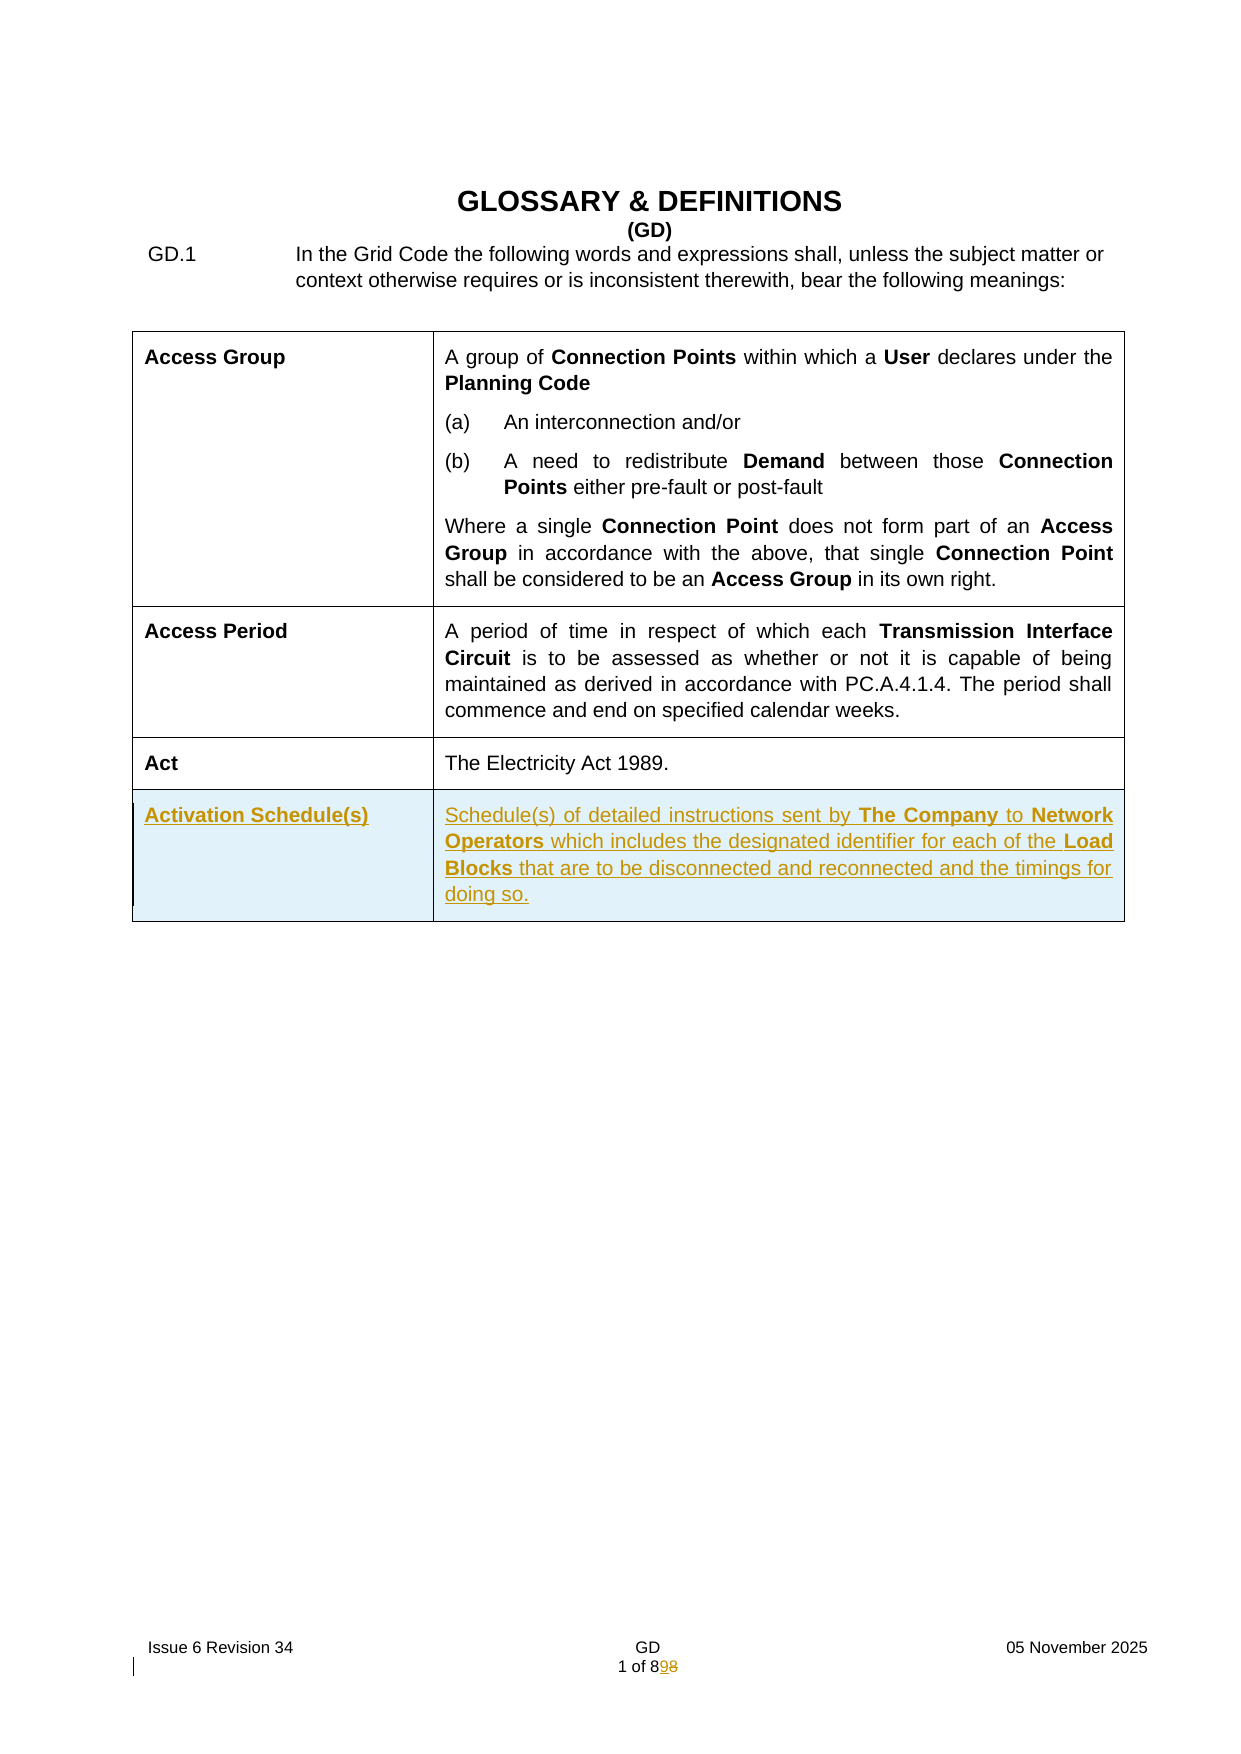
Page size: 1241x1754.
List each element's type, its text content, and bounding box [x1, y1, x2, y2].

table_cell The Electricity Act 1989. [434, 738, 1124, 789]
table_cell Act [133, 738, 433, 789]
text (GD) [148, 218, 1152, 242]
table_header A group of Connection Points within which a User declares under the Planning Code (a) An interconnection and/or (b) A need to redistribute Demand between those Connection Points either pre-fault or post-fault Where a single Connection Point does not form part of an Access Group in accordance with the above, that single Connection Point shall be considered to be an Access Group in its own right. [434, 332, 1124, 606]
text GD.1 In the Grid Code the following words and expressions shall, unless the subject matter or context otherwise requires or is inconsistent therewith, bear the following meanings: [148, 242, 1152, 292]
table_header Access Group [133, 332, 433, 606]
table_cell Access Period [133, 607, 433, 737]
text GLOSSARY & DEFINITIONS [148, 184, 1152, 218]
table_cell A period of time in respect of which each Transmission Interface Circuit is to be assessed as whether or not it is capable of being maintained as derived in accordance with PC.A.4.1.4. The period shall commence and end on specified calendar weeks. [434, 607, 1124, 737]
